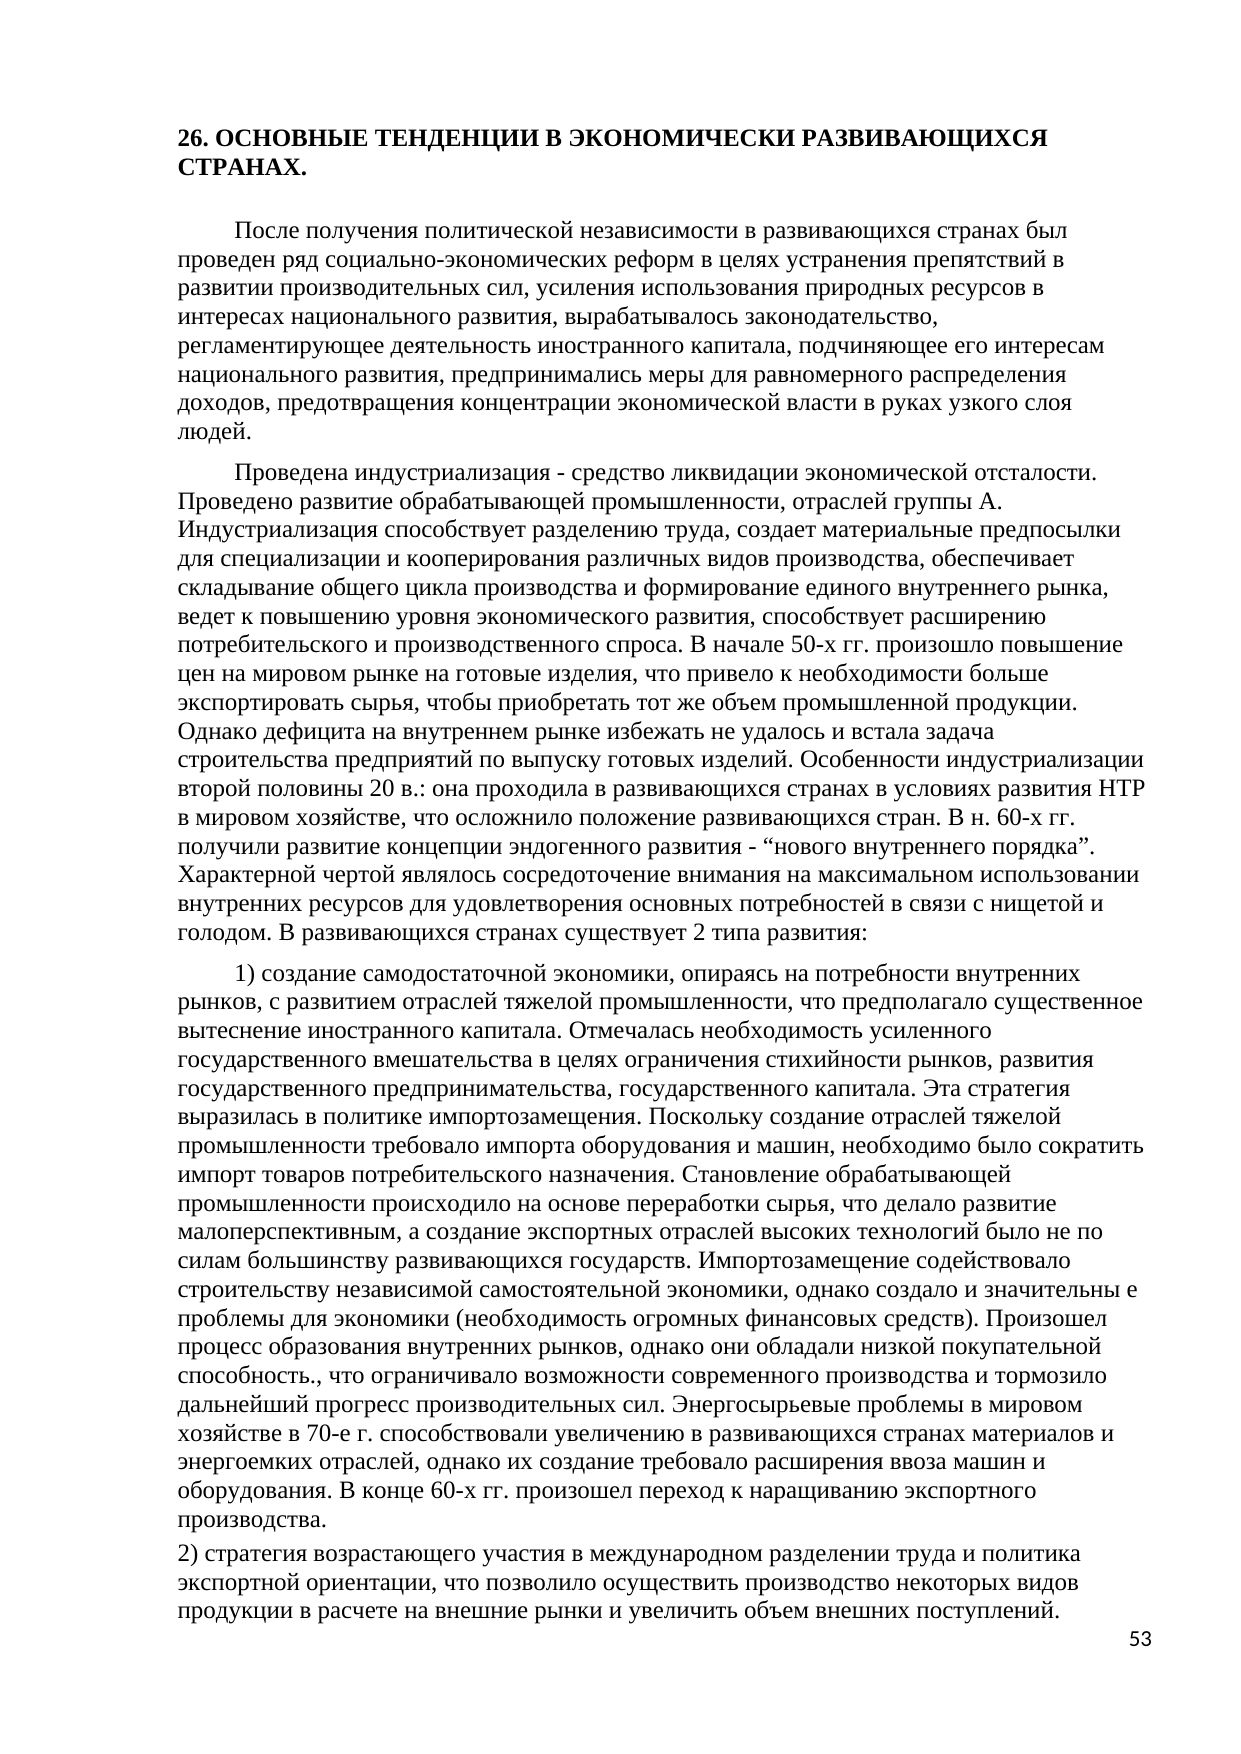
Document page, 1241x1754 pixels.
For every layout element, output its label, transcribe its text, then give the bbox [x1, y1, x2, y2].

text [177, 1538, 1152, 1624]
text Проведена индустриализация - средство ликвидации экономической отсталости. Проведено развитие обрабатывающей промышленности, отраслей группы А. Индустриализация способствует разделению труда, создает материальные предпосылки для специализации и кооперирования различных видов производства, обеспечивает складывание общего цикла производства и формирование единого внутреннего рынка, ведет к повышению уровня экономического развития, способствует расширению потребительского и производственного спроса. В начале 50-х гг. произошло повышение цен на мировом рынке на готовые изделия, что привело к необходимости больше экспортировать сырья, чтобы приобретать тот же объем промышленной продукции. Однако дефицита на внутреннем рынке избежать не удалось и встала задача строительства предприятий по выпуску готовых изделий. Особенности индустриализации второй половины 20 в.: она проходила в развивающихся странах в условиях развития НТР в мировом хозяйстве, что осложнило положение развивающихся стран. В н. 60-х гг. получили развитие концепции эндогенного развития - “нового внутреннего порядка”. Характерной чертой являлось сосредоточение внимания на максимальном использовании внутренних ресурсов для удовлетворения основных потребностей в связи с нищетой и голодом. В развивающихся странах существует 2 типа развития: [177, 457, 1152, 946]
text 26. ОСНОВНЫЕ ТЕНДЕНЦИИ В ЭКОНОМИЧЕСКИ РАЗВИВАЮЩИХСЯ СТРАНАХ. [177, 123, 1152, 181]
text После получения политической независимости в развивающихся странах был проведен ряд социально-экономических реформ в целях устранения препятствий в развитии производительных сил, усиления использования природных ресурсов в интересах национального развития, вырабатывалось законодательство, регламентирующее деятельность иностранного капитала, подчиняющее его интересам национального развития, предпринимались меры для равномерного распределения доходов, предотвращения концентрации экономической власти в руках узкого слоя людей. [177, 215, 1152, 445]
text 1) создание самодостаточной экономики, опираясь на потребности внутренних рынков, с развитием отраслей тяжелой промышленности, что предполагало существенное вытеснение иностранного капитала. Отмечалась необходимость усиленного государственного вмешательства в целях ограничения стихийности рынков, развития государственного предпринимательства, государственного капитала. Эта стратегия выразилась в политике импортозамещения. Поскольку создание отраслей тяжелой промышленности требовало импорта оборудования и машин, необходимо было сократить импорт товаров потребительского назначения. Становление обрабатывающей промышленности происходило на основе переработки сырья, что делало развитие малоперспективным, а создание экспортных отраслей высоких технологий было не по силам большинству развивающихся государств. Импортозамещение содействовало строительству независимой самостоятельной экономики, однако создало и значительны е проблемы для экономики (необходимость огромных финансовых средств). Произошел процесс образования внутренних рынков, однако они обладали низкой покупательной способность., что ограничивало возможности современного производства и тормозило дальнейший прогресс производительных сил. Энергосырьевые проблемы в мировом хозяйстве в 70-е г. способствовали увеличению в развивающихся странах материалов и энергоемких отраслей, однако их создание требовало расширения ввоза машин и оборудования. В конце 60-х гг. произошел переход к наращиванию экспортного производства. [177, 958, 1152, 1533]
